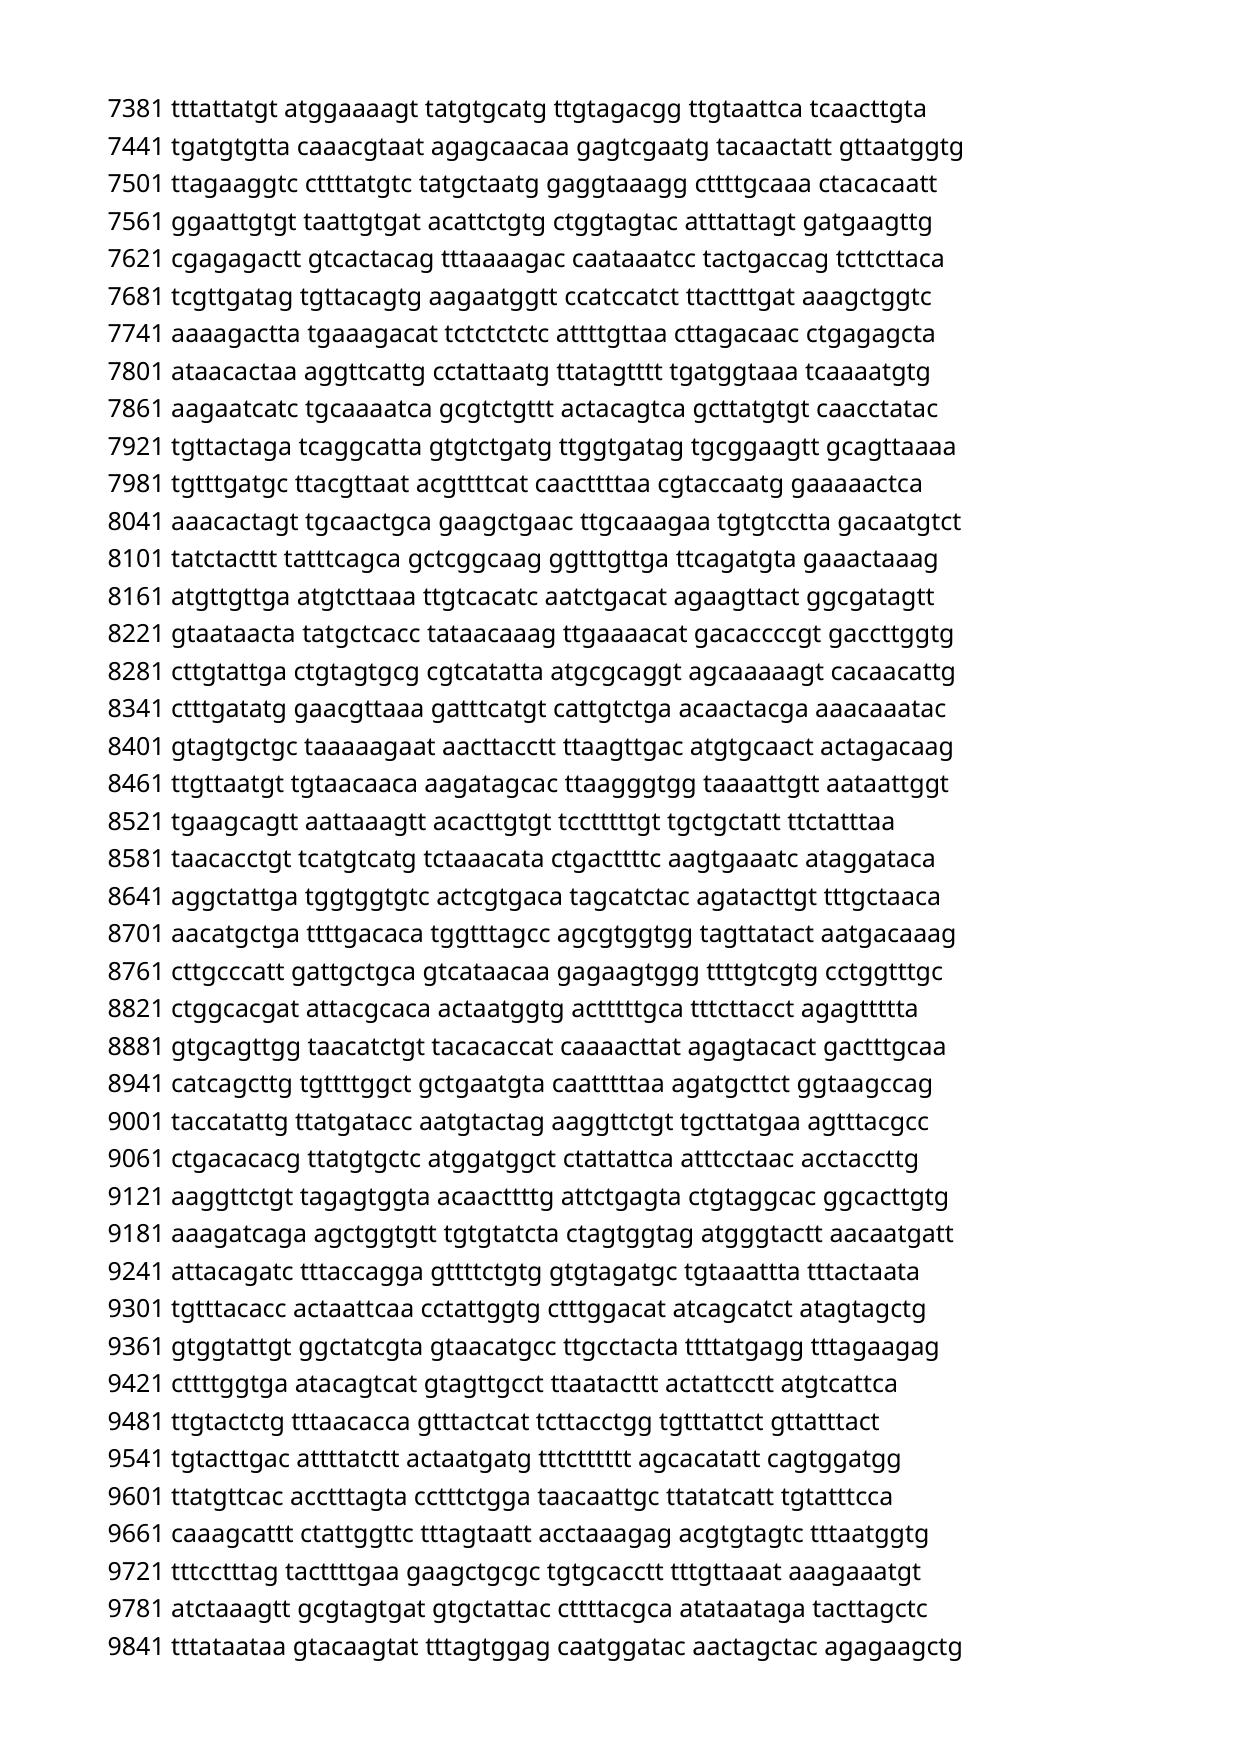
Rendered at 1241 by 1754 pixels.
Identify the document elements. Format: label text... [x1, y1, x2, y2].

text 9361 gtggtattgt ggctatcgta gtaacatgcc ttgcctacta ttttatgagg tttagaagag [75, 1327, 1165, 1364]
text 9541 tgtacttgac attttatctt actaatgatg tttctttttt agcacatatt cagtggatgg [75, 1439, 1165, 1477]
text 9841 tttataataa gtacaagtat tttagtggag caatggatac aactagctac agagaagctg [75, 1627, 1165, 1664]
text 8461 ttgttaatgt tgtaacaaca aagatagcac ttaagggtgg taaaattgtt aataattggt [75, 764, 1165, 802]
text 9001 taccatattg ttatgatacc aatgtactag aaggttctgt tgcttatgaa agtttacgcc [75, 1102, 1165, 1139]
text 8041 aaacactagt tgcaactgca gaagctgaac ttgcaaagaa tgtgtcctta gacaatgtct [75, 502, 1165, 539]
text 7921 tgttactaga tcaggcatta gtgtctgatg ttggtgatag tgcggaagtt gcagttaaaa [75, 427, 1165, 464]
text 7501 ttagaaggtc cttttatgtc tatgctaatg gaggtaaagg cttttgcaaa ctacacaatt [75, 164, 1165, 202]
text 9061 ctgacacacg ttatgtgctc atggatggct ctattattca atttcctaac acctaccttg [75, 1139, 1165, 1177]
text 8761 cttgcccatt gattgctgca gtcataacaa gagaagtggg ttttgtcgtg cctggtttgc [75, 952, 1165, 989]
text 9301 tgtttacacc actaattcaa cctattggtg ctttggacat atcagcatct atagtagctg [75, 1289, 1165, 1327]
text 9781 atctaaagtt gcgtagtgat gtgctattac cttttacgca atataataga tacttagctc [75, 1589, 1165, 1627]
text 7681 tcgttgatag tgttacagtg aagaatggtt ccatccatct ttactttgat aaagctggtc [75, 277, 1165, 314]
text 8881 gtgcagttgg taacatctgt tacacaccat caaaacttat agagtacact gactttgcaa [75, 1027, 1165, 1064]
text 8401 gtagtgctgc taaaaagaat aacttacctt ttaagttgac atgtgcaact actagacaag [75, 727, 1165, 764]
text 7801 ataacactaa aggttcattg cctattaatg ttatagtttt tgatggtaaa tcaaaatgtg [75, 352, 1165, 389]
text 8521 tgaagcagtt aattaaagtt acacttgtgt tcctttttgt tgctgctatt ttctatttaa [75, 802, 1165, 839]
text 9481 ttgtactctg tttaacacca gtttactcat tcttacctgg tgtttattct gttatttact [75, 1402, 1165, 1439]
text 8101 tatctacttt tatttcagca gctcggcaag ggtttgttga ttcagatgta gaaactaaag [75, 539, 1165, 577]
text 8701 aacatgctga ttttgacaca tggtttagcc agcgtggtgg tagttatact aatgacaaag [75, 914, 1165, 952]
text 8581 taacacctgt tcatgtcatg tctaaacata ctgacttttc aagtgaaatc ataggataca [75, 839, 1165, 877]
text 8161 atgttgttga atgtcttaaa ttgtcacatc aatctgacat agaagttact ggcgatagtt [75, 577, 1165, 614]
text 7981 tgtttgatgc ttacgttaat acgttttcat caacttttaa cgtaccaatg gaaaaactca [75, 464, 1165, 502]
text 8341 ctttgatatg gaacgttaaa gatttcatgt cattgtctga acaactacga aaacaaatac [75, 689, 1165, 727]
text 9721 tttcctttag tacttttgaa gaagctgcgc tgtgcacctt tttgttaaat aaagaaatgt [75, 1552, 1165, 1589]
text 9601 ttatgttcac acctttagta cctttctgga taacaattgc ttatatcatt tgtatttcca [75, 1477, 1165, 1514]
text 9121 aaggttctgt tagagtggta acaacttttg attctgagta ctgtaggcac ggcacttgtg [75, 1177, 1165, 1214]
text 8941 catcagcttg tgttttggct gctgaatgta caatttttaa agatgcttct ggtaagccag [75, 1064, 1165, 1102]
text 7621 cgagagactt gtcactacag tttaaaagac caataaatcc tactgaccag tcttcttaca [75, 239, 1165, 277]
text 7381 tttattatgt atggaaaagt tatgtgcatg ttgtagacgg ttgtaattca tcaacttgta [75, 89, 1165, 127]
text 9181 aaagatcaga agctggtgtt tgtgtatcta ctagtggtag atgggtactt aacaatgatt [75, 1214, 1165, 1252]
text 9661 caaagcattt ctattggttc tttagtaatt acctaaagag acgtgtagtc tttaatggtg [75, 1514, 1165, 1552]
text 7441 tgatgtgtta caaacgtaat agagcaacaa gagtcgaatg tacaactatt gttaatggtg [75, 127, 1165, 164]
text 7561 ggaattgtgt taattgtgat acattctgtg ctggtagtac atttattagt gatgaagttg [75, 202, 1165, 239]
text 8821 ctggcacgat attacgcaca actaatggtg actttttgca tttcttacct agagttttta [75, 989, 1165, 1027]
text 7741 aaaagactta tgaaagacat tctctctctc attttgttaa cttagacaac ctgagagcta [75, 314, 1165, 352]
text 7861 aagaatcatc tgcaaaatca gcgtctgttt actacagtca gcttatgtgt caacctatac [75, 389, 1165, 427]
text 8641 aggctattga tggtggtgtc actcgtgaca tagcatctac agatacttgt tttgctaaca [75, 877, 1165, 914]
text 8281 cttgtattga ctgtagtgcg cgtcatatta atgcgcaggt agcaaaaagt cacaacattg [75, 652, 1165, 689]
text 9241 attacagatc tttaccagga gttttctgtg gtgtagatgc tgtaaattta tttactaata [75, 1252, 1165, 1289]
text 8221 gtaataacta tatgctcacc tataacaaag ttgaaaacat gacaccccgt gaccttggtg [75, 614, 1165, 652]
text 9421 cttttggtga atacagtcat gtagttgcct ttaatacttt actattcctt atgtcattca [75, 1364, 1165, 1402]
